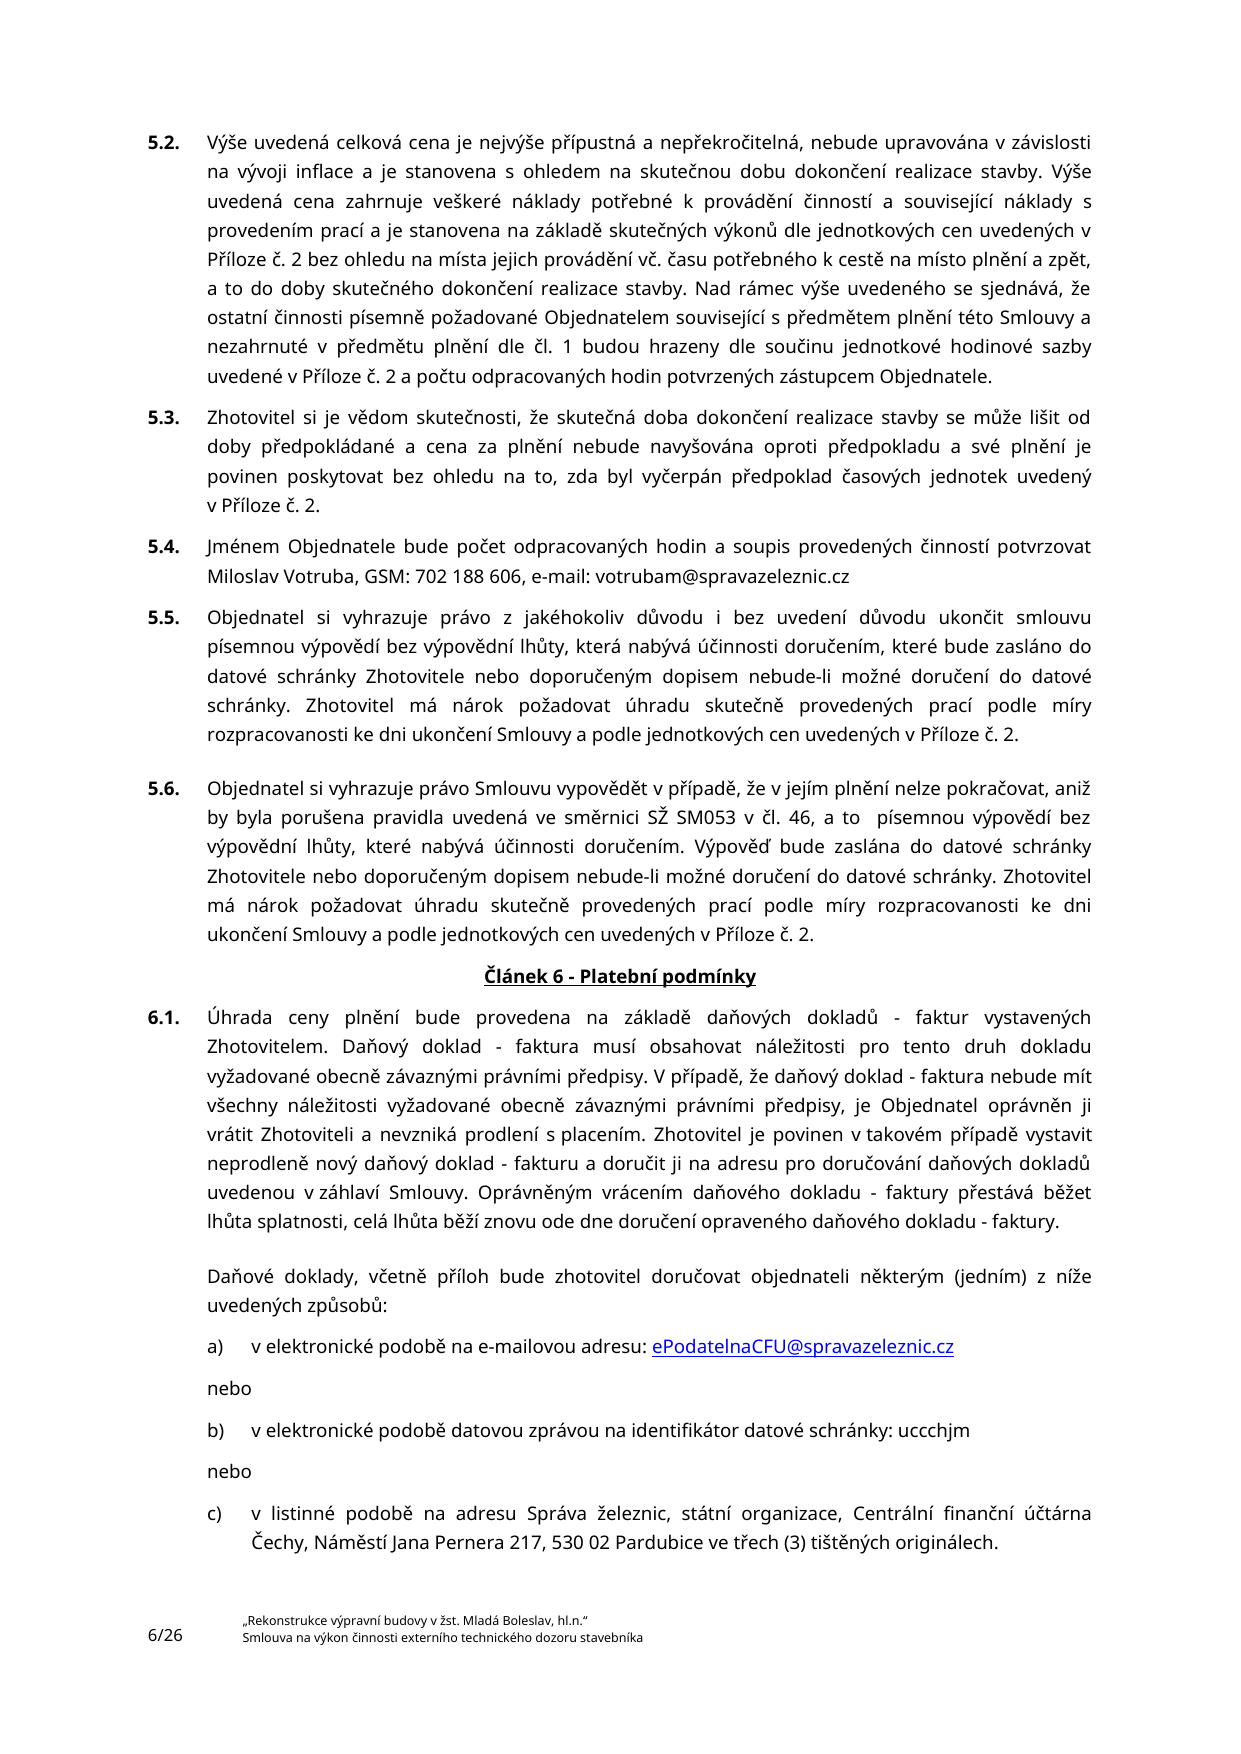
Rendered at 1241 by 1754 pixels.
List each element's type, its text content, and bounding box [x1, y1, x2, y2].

text 6.1. Úhrada ceny plnění bude provedena na základě daňových dokladů - faktur vystavených Zhotovitelem. Daňový doklad - faktura musí obsahovat náležitosti pro tento druh dokladu vyžadované obecně závaznými právními předpisy. V případě, že daňový doklad - faktura nebude mít všechny náležitosti vyžadované obecně závaznými právními předpisy, je Objednatel oprávněn ji vrátit Zhotoviteli a nevzniká prodlení s placením. Zhotovitel je povinen v takovém případě vystavit neprodleně nový daňový doklad - fakturu a doručit ji na adresu pro doručování daňových dokladů uvedenou v záhlaví Smlouvy. Oprávněným vrácením daňového dokladu - faktury přestává běžet lhůta splatnosti, celá lhůta běží znovu ode dne doručení opraveného daňového dokladu - faktury. [148, 1001, 1092, 1235]
list v elektronické podobě na e-mailovou adresu: ePodatelnaCFU@spravazeleznic.cz [207, 1331, 1092, 1360]
text Článek 6 - Platební podmínky [148, 960, 1092, 989]
text 5.5. Objednatel si vyhrazuje právo z jakéhokoliv důvodu i bez uvedení důvodu ukončit smlouvu písemnou výpovědí bez výpovědní lhůty, která nabývá účinnosti doručením, které bude zasláno do datové schránky Zhotovitele nebo doporučeným dopisem nebude-li možné doručení do datové schránky. Zhotovitel má nárok požadovat úhradu skutečně provedených prací podle míry rozpracovanosti ke dni ukončení Smlouvy a podle jednotkových cen uvedených v Příloze č. 2. [148, 601, 1092, 747]
text Daňové doklady, včetně příloh bude zhotovitel doručovat objednateli některým (jedním) z níže uvedených způsobů: [207, 1260, 1092, 1318]
text b) v elektronické podobě datovou zprávou na identifikátor datové schránky: uccchjm [207, 1414, 1092, 1443]
text 5.2. Výše uvedená celková cena je nejvýše přípustná a nepřekročitelná, nebude upravována v závislosti na vývoji inflace a je stanovena s ohledem na skutečnou dobu dokončení realizace stavby. Výše uvedená cena zahrnuje veškeré náklady potřebné k provádění činností a související náklady s provedením prací a je stanovena na základě skutečných výkonů dle jednotkových cen uvedených v Příloze č. 2 bez ohledu na místa jejich provádění vč. času potřebného k cestě na místo plnění a zpět, a to do doby skutečného dokončení realizace stavby. Nad rámec výše uvedeného se sjednává, že ostatní činnosti písemně požadované Objednatelem související s předmětem plnění této Smlouvy a nezahrnuté v předmětu plnění dle čl. 1 budou hrazeny dle součinu jednotkové hodinové sazby uvedené v Příloze č. 2 a počtu odpracovaných hodin potvrzených zástupcem Objednatele. [148, 126, 1092, 389]
text 5.3. Zhotovitel si je vědom skutečnosti, že skutečná doba dokončení realizace stavby se může lišit od doby předpokládané a cena za plnění nebude navyšována oproti předpokladu a své plnění je povinen poskytovat bez ohledu na to, zda byl vyčerpán předpoklad časových jednotek uvedený v Příloze č. 2. [148, 401, 1092, 518]
text c) v listinné podobě na adresu Správa železnic, státní organizace, Centrální finanční účtárna Čechy, Náměstí Jana Pernera 217, 530 02 Pardubice ve třech (3) tištěných originálech. [207, 1497, 1092, 1556]
text nebo [207, 1372, 1092, 1401]
text nebo [207, 1456, 1092, 1485]
text 5.6. Objednatel si vyhrazuje právo Smlouvu vypovědět v případě, že v jejím plnění nelze pokračovat, aniž by byla porušena pravidla uvedená ve směrnici SŽ SM053 v čl. 46, a to písemnou výpovědí bez výpovědní lhůty, které nabývá účinnosti doručením. Výpověď bude zaslána do datové schránky Zhotovitele nebo doporučeným dopisem nebude-li možné doručení do datové schránky. Zhotovitel má nárok požadovat úhradu skutečně provedených prací podle míry rozpracovanosti ke dni ukončení Smlouvy a podle jednotkových cen uvedených v Příloze č. 2. [148, 772, 1092, 947]
text 5.4. Jménem Objednatele bude počet odpracovaných hodin a soupis provedených činností potvrzovat Miloslav Votruba, GSM: 702 188 606, e-mail: votrubam@spravazeleznic.cz [148, 531, 1092, 589]
